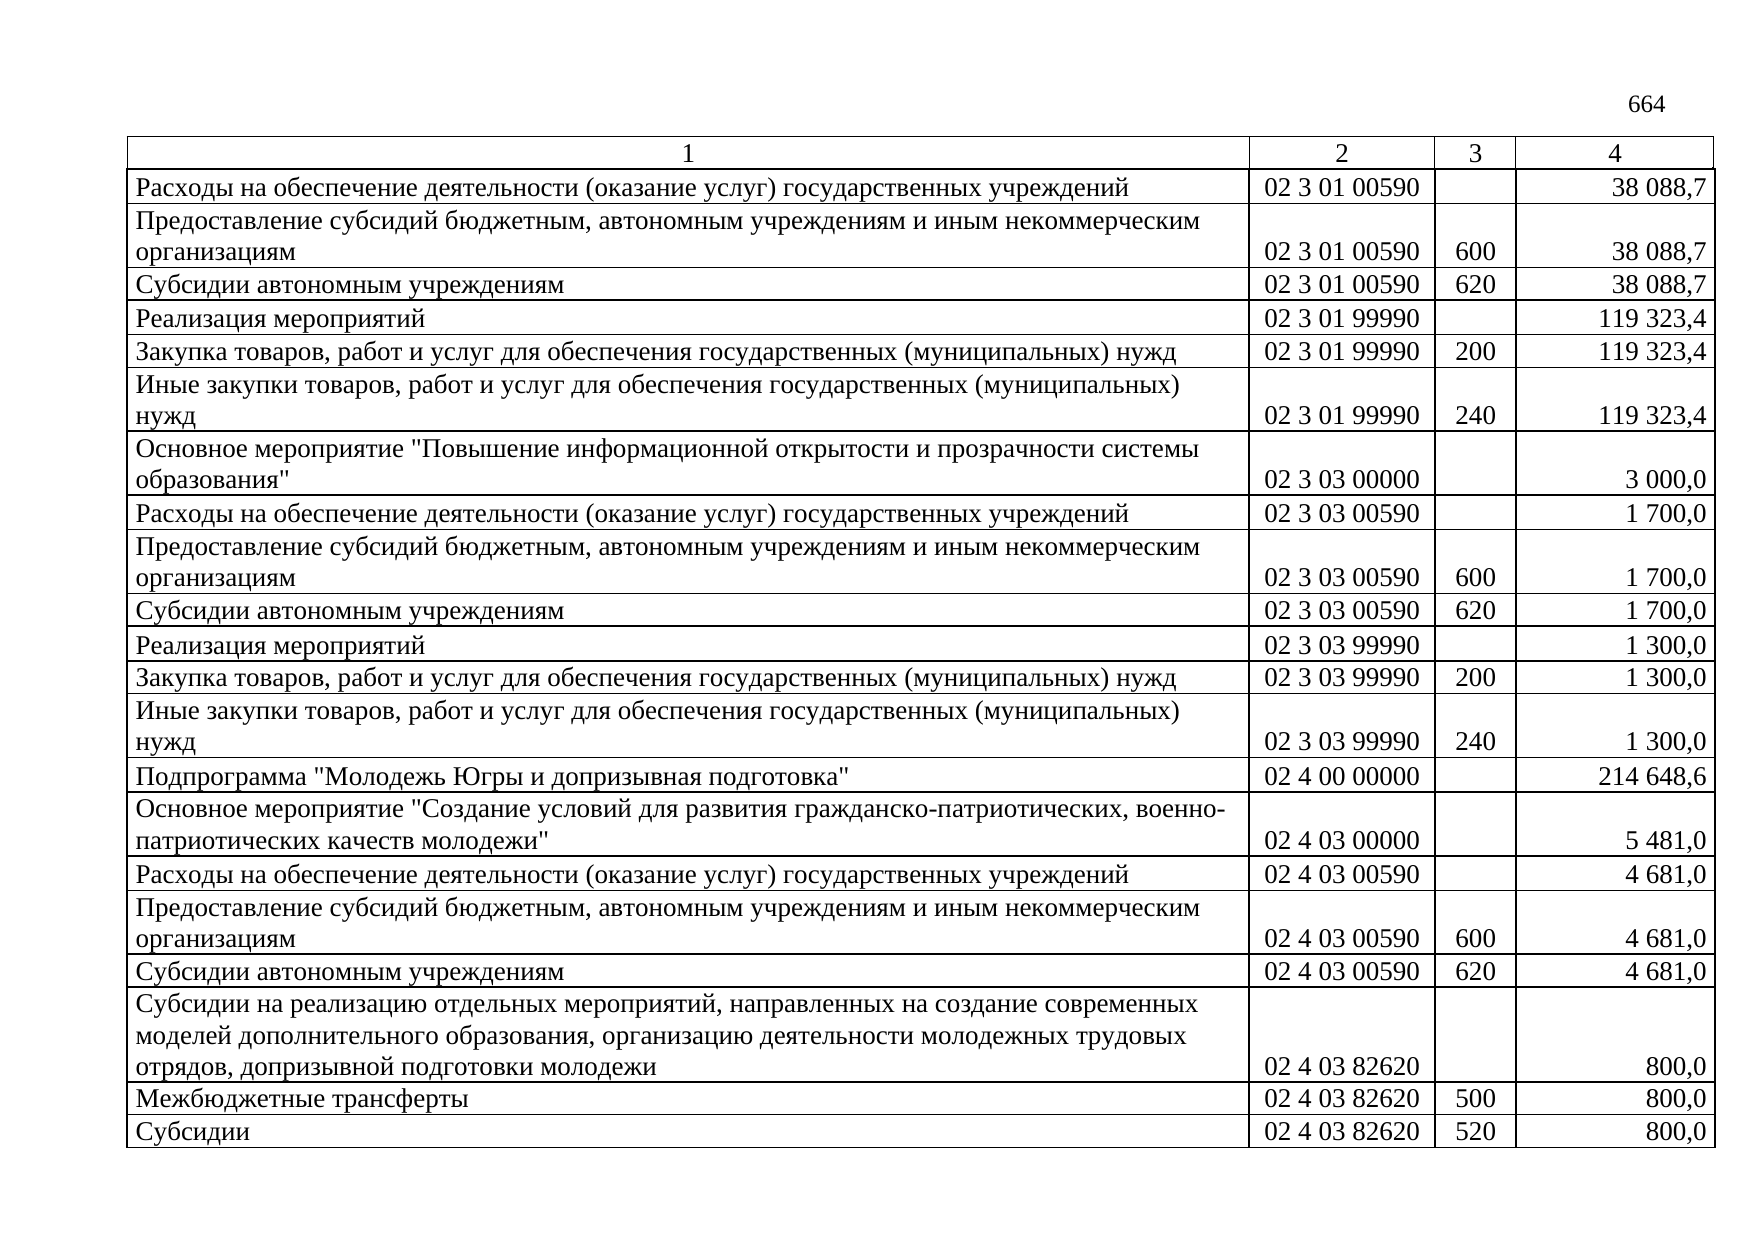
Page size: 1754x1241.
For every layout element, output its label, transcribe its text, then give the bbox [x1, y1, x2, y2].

table_cell Предоставление субсидий бюджетным, автономным учреждениям и иным некоммерческим организациям [128, 891, 1248, 953]
table_cell Расходы на обеспечение деятельности (оказание услуг) государственных учреждений [128, 857, 1248, 889]
table_cell 02 3 03 99990 [1250, 662, 1434, 693]
table_cell 02 4 03 82620 [1250, 1115, 1434, 1146]
table_cell 02 4 03 00590 [1250, 955, 1434, 986]
table_cell 02 3 01 00590 [1250, 170, 1434, 203]
table_cell Расходы на обеспечение деятельности (оказание услуг) государственных учреждений [128, 496, 1248, 529]
table_cell Субсидии автономным учреждениям [128, 594, 1248, 625]
table_cell Субсидии автономным учреждениям [128, 268, 1248, 299]
table_cell Реализация мероприятий [128, 301, 1248, 334]
table_cell 02 3 01 00590 [1250, 268, 1434, 299]
table_header 1 [128, 137, 1249, 168]
table_cell 600 [1436, 891, 1515, 953]
table_cell 1 700,0 [1517, 594, 1714, 625]
table_cell 200 [1436, 335, 1515, 366]
table_cell 02 4 00 00000 [1250, 758, 1434, 791]
table_cell Основное мероприятие "Создание условий для развития гражданско-патриотических, военно-патриотических качеств молодежи" [128, 793, 1248, 855]
table_cell 119 323,4 [1517, 368, 1714, 430]
table_cell [1436, 432, 1515, 494]
table_cell Закупка товаров, работ и услуг для обеспечения государственных (муниципальных) нужд [128, 335, 1248, 366]
table_cell [1436, 758, 1515, 791]
table_cell 620 [1436, 594, 1515, 625]
table_cell 02 3 03 99990 [1250, 627, 1434, 660]
table_cell [1436, 170, 1515, 203]
table_cell [1436, 988, 1515, 1081]
table_cell Предоставление субсидий бюджетным, автономным учреждениям и иным некоммерческим организациям [128, 204, 1248, 266]
table_cell Иные закупки товаров, работ и услуг для обеспечения государственных (муниципальных) нужд [128, 368, 1248, 430]
table_cell 02 3 01 99990 [1250, 301, 1434, 334]
table_cell 240 [1436, 694, 1515, 756]
table_cell 620 [1436, 955, 1515, 986]
table_cell 02 3 03 99990 [1250, 694, 1434, 756]
table_cell 38 088,7 [1517, 170, 1714, 203]
table_cell 5 481,0 [1517, 793, 1714, 855]
table_cell 119 323,4 [1517, 301, 1714, 334]
table_cell 02 4 03 00000 [1250, 793, 1434, 855]
table_cell 800,0 [1517, 1115, 1714, 1146]
table_header 4 [1516, 137, 1713, 168]
table_cell Подпрограмма "Молодежь Югры и допризывная подготовка" [128, 758, 1248, 791]
table_cell 1 700,0 [1517, 530, 1714, 593]
table_cell 620 [1436, 268, 1515, 299]
table_cell 600 [1436, 204, 1515, 266]
table_cell 02 4 03 82620 [1250, 988, 1434, 1081]
table_cell 4 681,0 [1517, 857, 1714, 889]
table_cell 02 4 03 82620 [1250, 1083, 1434, 1114]
table_cell 1 300,0 [1517, 627, 1714, 660]
table_cell 02 3 01 00590 [1250, 204, 1434, 266]
table_cell 119 323,4 [1517, 335, 1714, 366]
table_cell 214 648,6 [1517, 758, 1714, 791]
table_cell 520 [1436, 1115, 1515, 1146]
table_cell 38 088,7 [1517, 204, 1714, 266]
table_cell 4 681,0 [1517, 955, 1714, 986]
table_cell [1436, 627, 1515, 660]
table_cell Закупка товаров, работ и услуг для обеспечения государственных (муниципальных) нужд [128, 662, 1248, 693]
table_cell 02 3 01 99990 [1250, 368, 1434, 430]
table_cell Субсидии на реализацию отдельных мероприятий, направленных на создание современных моделей дополнительного образования, организацию деятельности молодежных трудовых отрядов, допризывной подготовки молодежи [128, 988, 1248, 1081]
table_cell Межбюджетные трансферты [128, 1083, 1248, 1114]
table_cell [1436, 793, 1515, 855]
table_cell 1 300,0 [1517, 662, 1714, 693]
table_cell 02 4 03 00590 [1250, 891, 1434, 953]
table_cell 02 3 03 00590 [1250, 594, 1434, 625]
table_cell 200 [1436, 662, 1515, 693]
table_cell 3 000,0 [1517, 432, 1714, 494]
table_cell 02 3 03 00590 [1250, 496, 1434, 529]
table_header 2 [1250, 137, 1434, 168]
table_cell 02 3 01 99990 [1250, 335, 1434, 366]
table_cell 1 700,0 [1517, 496, 1714, 529]
table_cell Иные закупки товаров, работ и услуг для обеспечения государственных (муниципальных) нужд [128, 694, 1248, 756]
table_cell [1436, 857, 1515, 889]
table_cell 240 [1436, 368, 1515, 430]
table_cell Реализация мероприятий [128, 627, 1248, 660]
table_cell Предоставление субсидий бюджетным, автономным учреждениям и иным некоммерческим организациям [128, 530, 1248, 593]
table_cell 800,0 [1517, 988, 1714, 1081]
table_cell 02 3 03 00590 [1250, 530, 1434, 593]
table_cell Субсидии [128, 1115, 1248, 1146]
table_cell 02 4 03 00590 [1250, 857, 1434, 889]
table_cell Субсидии автономным учреждениям [128, 955, 1248, 986]
table_cell 02 3 03 00000 [1250, 432, 1434, 494]
table_cell 500 [1436, 1083, 1515, 1114]
table_cell Основное мероприятие "Повышение информационной открытости и прозрачности системы образования" [128, 432, 1248, 494]
table_cell [1436, 301, 1515, 334]
table_cell 800,0 [1517, 1083, 1714, 1114]
table_cell 1 300,0 [1517, 694, 1714, 756]
table_cell 38 088,7 [1517, 268, 1714, 299]
table_cell [1436, 496, 1515, 529]
table_cell 4 681,0 [1517, 891, 1714, 953]
table_cell 600 [1436, 530, 1515, 593]
table_cell Расходы на обеспечение деятельности (оказание услуг) государственных учреждений [128, 170, 1248, 203]
table_header 3 [1435, 137, 1515, 168]
